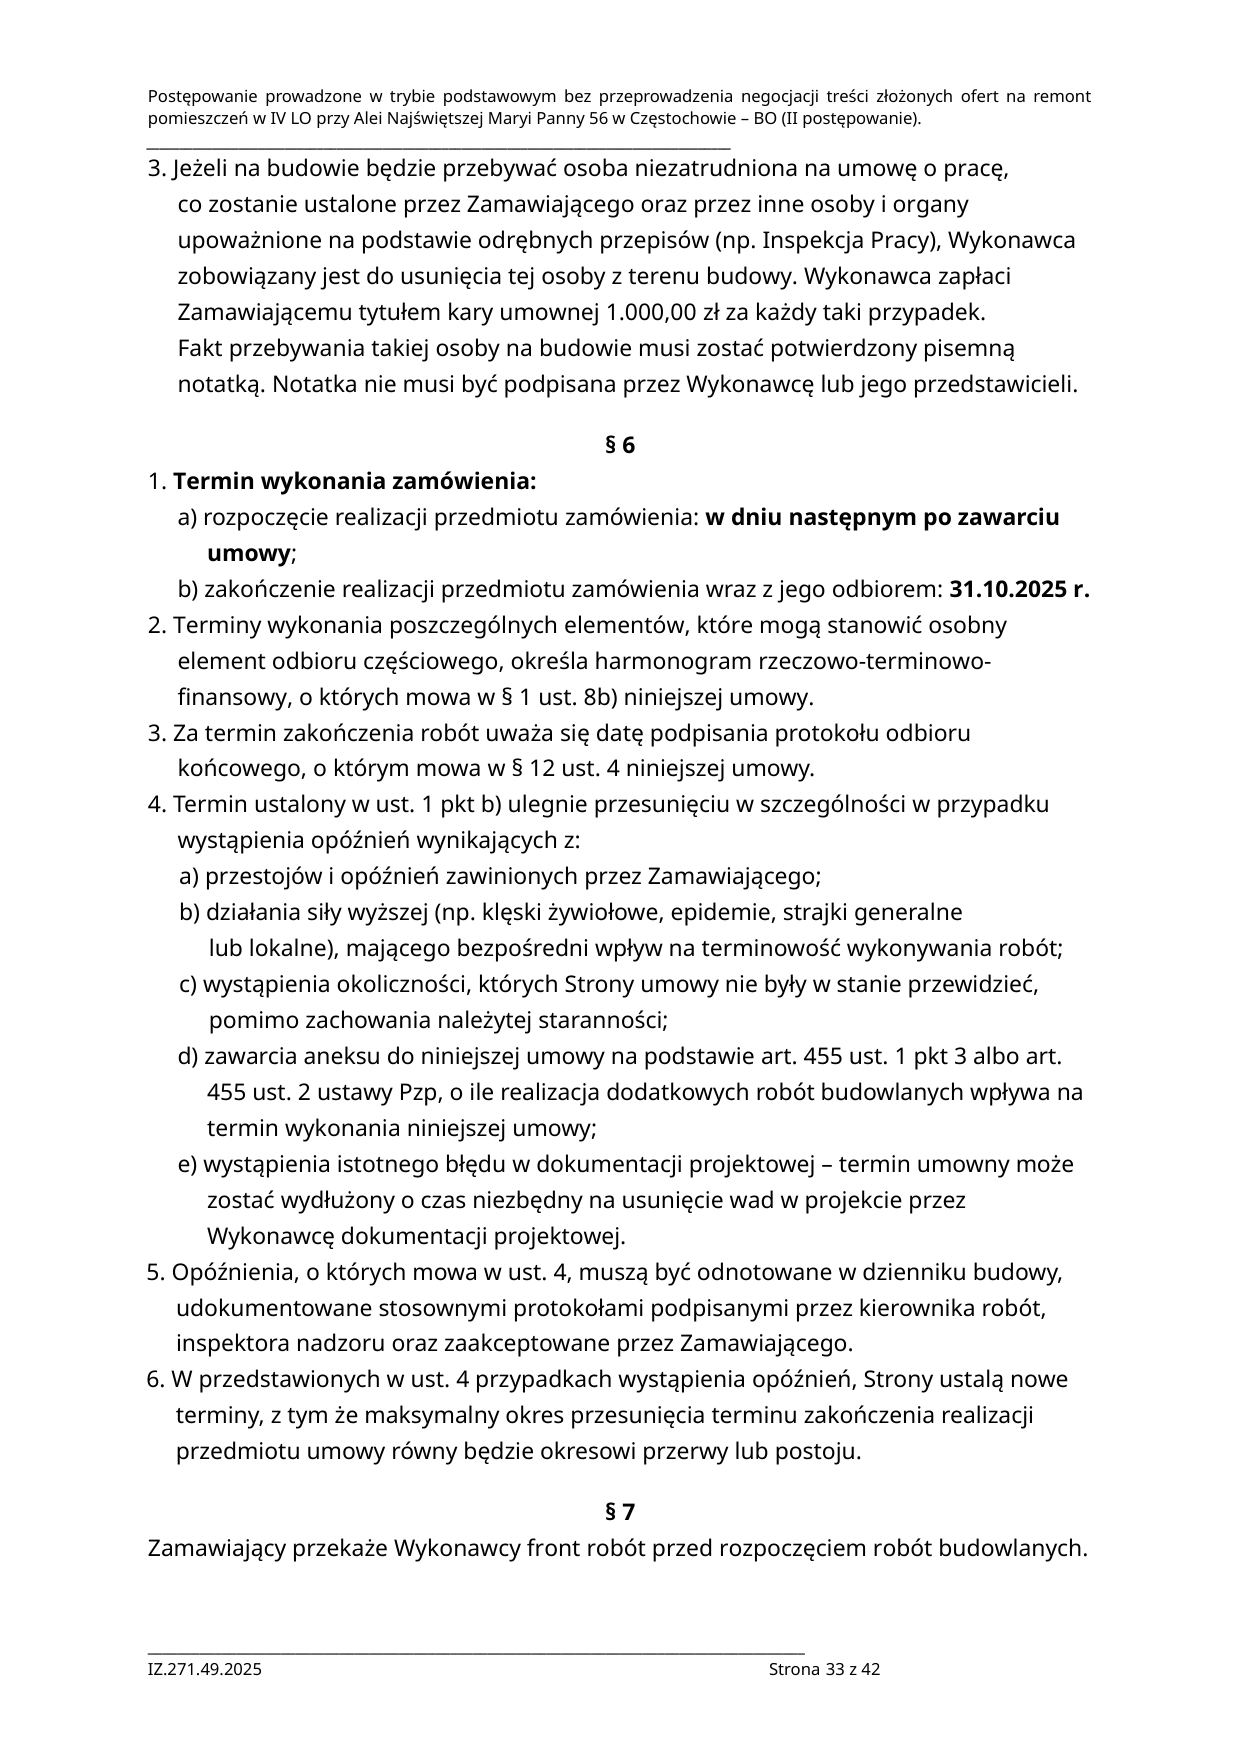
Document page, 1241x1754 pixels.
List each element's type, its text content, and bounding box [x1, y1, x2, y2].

text e) wystąpienia istotnego błędu w dokumentacji projektowej – termin umowny może zostać wydłużony o czas niezbędny na usunięcie wad w projekcie przez Wykonawcę dokumentacji projektowej. [177, 1148, 1092, 1251]
text 5. Opóźnienia, o których mowa w ust. 4, muszą być odnotowane w dzienniku budowy, udokumentowane stosownymi protokołami podpisanymi przez kierownika robót, inspektora nadzoru oraz zaakceptowane przez Zamawiającego. [146, 1256, 1092, 1359]
text d) zawarcia aneksu do niniejszej umowy na podstawie art. 455 ust. 1 pkt 3 albo art. 455 ust. 2 ustawy Pzp, o ile realizacja dodatkowych robót budowlanych wpływa na termin wykonania niniejszej umowy; [177, 1040, 1092, 1143]
text Zamawiający przekaże Wykonawcy front robót przed rozpoczęciem robót budowlanych. [148, 1532, 1092, 1563]
text § 6 [148, 429, 1092, 460]
text 2. Terminy wykonania poszczególnych elementów, które mogą stanowić osobny element odbioru częściowego, określa harmonogram rzeczowo-terminowo-finansowy, o których mowa w § 1 ust. 8b) niniejszej umowy. [148, 609, 1092, 712]
text § 7 [148, 1496, 1092, 1527]
text b) zakończenie realizacji przedmiotu zamówienia wraz z jego odbiorem: 31.10.2025 r. [177, 573, 1092, 604]
text 1. Termin wykonania zamówienia: [148, 465, 1092, 496]
text 3. Jeżeli na budowie będzie przebywać osoba niezatrudniona na umowę o pracę, co zostanie ustalone przez Zamawiającego oraz przez inne osoby i organy upoważnione na podstawie odrębnych przepisów (np. Inspekcja Pracy), Wykonawca zobowiązany jest do usunięcia tej osoby z terenu budowy. Wykonawca zapłaci Zamawiającemu tytułem kary umownej 1.000,00 zł za każdy taki przypadek. Fakt przebywania takiej osoby na budowie musi zostać potwierdzony pisemną notatką. Notatka nie musi być podpisana przez Wykonawcę lub jego przedstawicieli. [148, 152, 1092, 399]
text a) przestojów i opóźnień zawinionych przez Zamawiającego; [179, 860, 1092, 891]
text 3. Za termin zakończenia robót uważa się datę podpisania protokołu odbioru końcowego, o którym mowa w § 12 ust. 4 niniejszej umowy. [148, 716, 1092, 784]
text a) rozpoczęcie realizacji przedmiotu zamówienia: w dniu następnym po zawarciu umowy; [177, 501, 1092, 568]
text 4. Termin ustalony w ust. 1 pkt b) ulegnie przesunięciu w szczególności w przypadku wystąpienia opóźnień wynikających z: [148, 788, 1092, 856]
text c) wystąpienia okoliczności, których Strony umowy nie były w stanie przewidzieć, pomimo zachowania należytej staranności; [179, 968, 1092, 1035]
text 6. W przedstawionych w ust. 4 przypadkach wystąpienia opóźnień, Strony ustalą nowe terminy, z tym że maksymalny okres przesunięcia terminu zakończenia realizacji przedmiotu umowy równy będzie okresowi przerwy lub postoju. [146, 1363, 1092, 1466]
text b) działania siły wyższej (np. klęski żywiołowe, epidemie, strajki generalne lub lokalne), mającego bezpośredni wpływ na terminowość wykonywania robót; [179, 896, 1092, 963]
